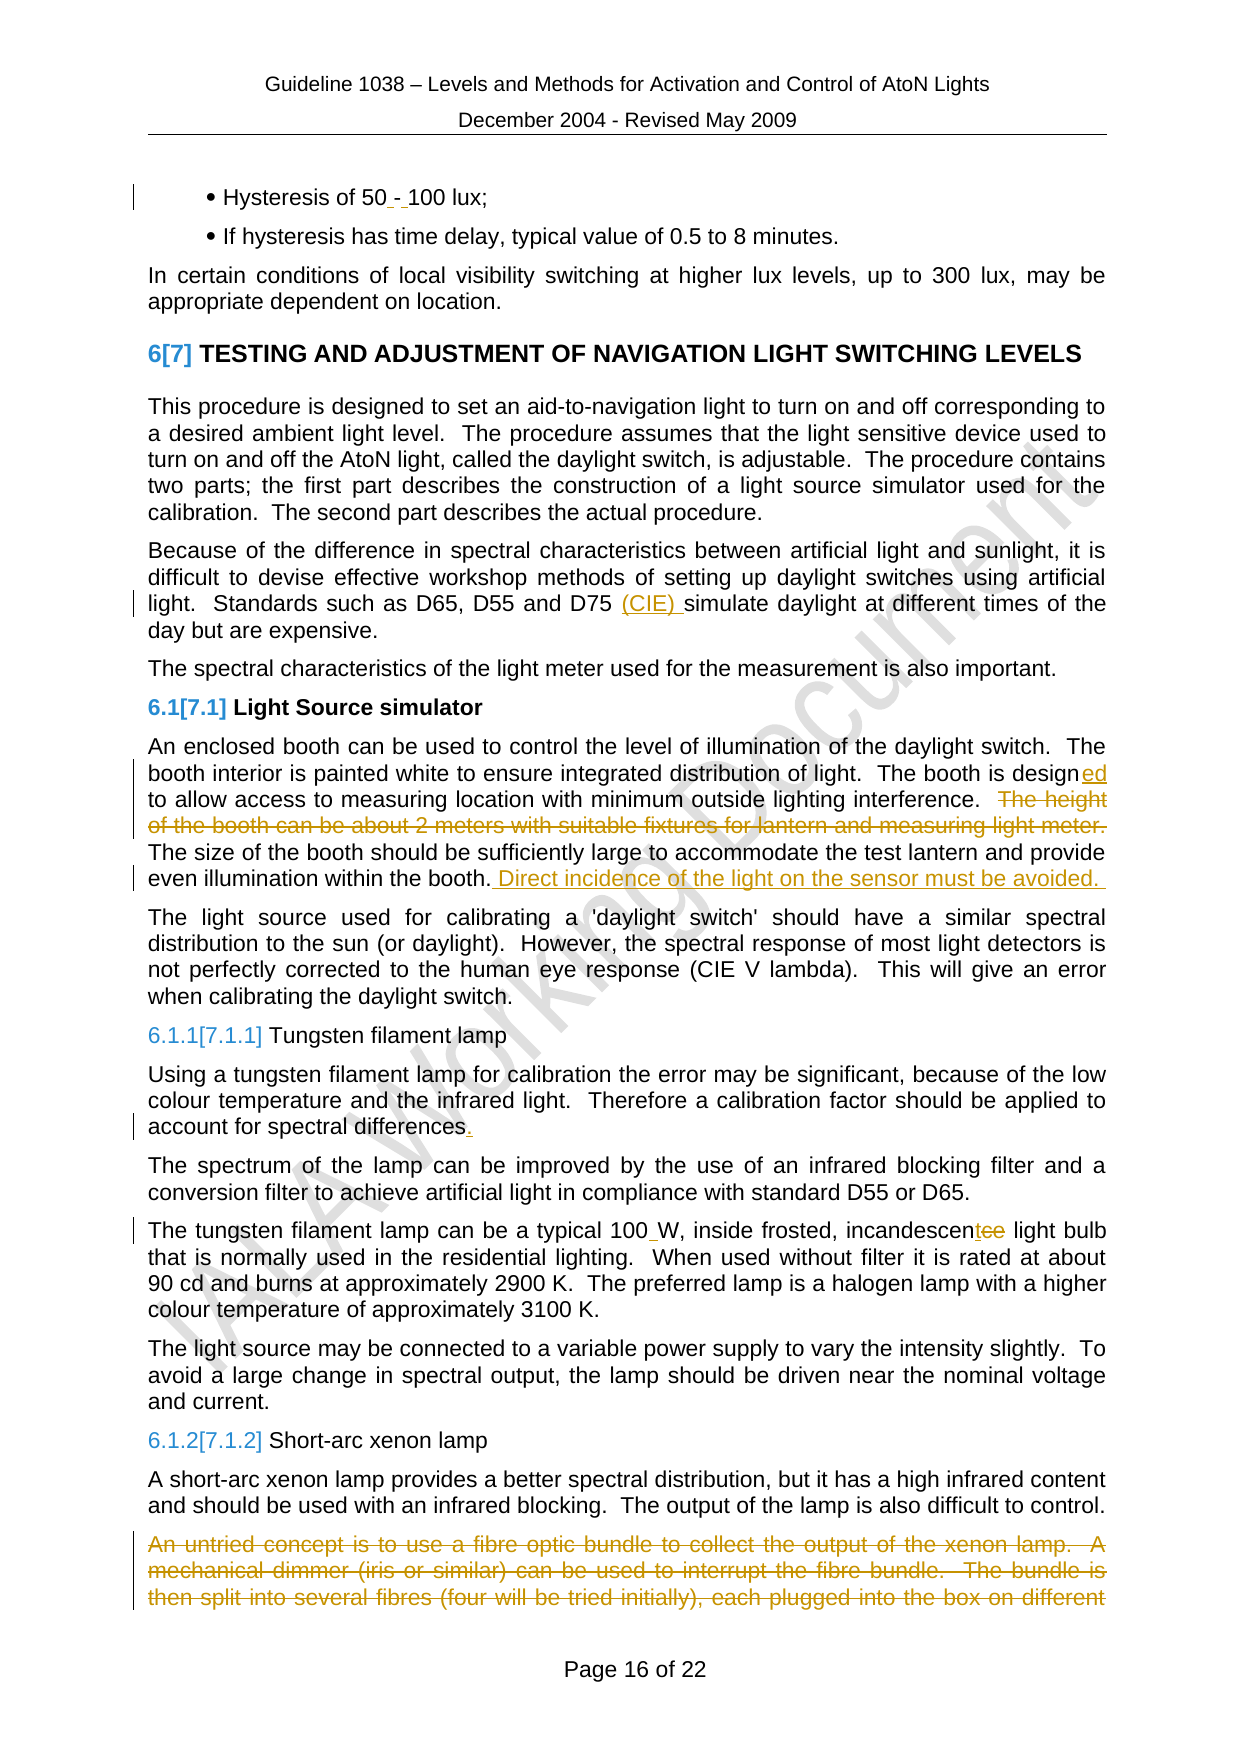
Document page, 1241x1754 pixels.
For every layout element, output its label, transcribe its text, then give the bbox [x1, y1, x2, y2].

text A short-arc xenon lamp provides a better spectral distribution, but it has a high infrared content and should be used with an infrared blocking. The output of the lamp is also difficult to control. [148, 1466, 1107, 1518]
text Hysteresis of 50-100 lux; [207, 184, 1107, 210]
subtitle Tungsten filament lamp [148, 1022, 1107, 1048]
text If hysteresis has time delay, typical value of 0.5 to 8 minutes. [207, 223, 1107, 249]
subtitle Light Source simulator [148, 694, 1107, 721]
subtitle Short-arc xenon lamp [148, 1427, 1107, 1453]
subtitle TESTING AND ADJUSTMENT OF NAVIGATION LIGHT SWITCHING LEVELS [148, 339, 1107, 368]
text An enclosed booth can be used to control the level of illumination of the daylight switch. The booth interior is painted white to ensure integrated distribution of light. The booth is design to allow access to measuring location with minimum outside lighting interference. The size of the booth should be sufficiently large to accommodate the test lantern and provide even illumination within the booth. [148, 733, 1107, 826]
text In certain conditions of local visibility switching at higher lux levels, up to 300 lux, may be appropriate dependent on location. [148, 262, 1107, 314]
text The light source may be connected to a variable power supply to vary the intensity slightly. To avoid a large change in spectral output, the lamp should be driven near the nominal voltage and current. [148, 1335, 1107, 1414]
text This procedure is designed to set an aid-to-navigation light to turn on and off corresponding to a desired ambient light level. The procedure assumes that the light sensitive device used to turn on and off the AtoN light, called the daylight switch, is adjustable. The procedure contains two parts; the first part describes the construction of a light source simulator used for the calibration. The second part describes the actual procedure. [148, 393, 1107, 525]
text The light source used for calibrating a 'daylight switch' should have a similar spectral distribution to the sun (or daylight). However, the spectral response of most light detectors is not perfectly corrected to the human eye response (CIE V lambda). This will give an error when calibrating the daylight switch. [148, 904, 1107, 1009]
text Using a tungsten filament lamp for calibration the error may be significant, because of the low colour temperature and the infrared light. Therefore a calibration factor should be applied to account for spectral differences [148, 1061, 1107, 1139]
text The tungsten filament lamp can be a typical 100W, inside frosted, incandescen light bulb that is normally used in the residential lighting. When used without filter it is rated at about 90 cd and burns at approximately 2900 K. The preferred lamp is a halogen lamp with a higher colour temperature of approximately 3100 K. [148, 1217, 1107, 1323]
text The spectrum of the lamp can be improved by the use of an infrared blocking filter and a conversion filter to achieve artificial light in compliance with standard D55 or D65. [148, 1152, 1107, 1205]
text Because of the difference in spectral characteristics between artificial light and sunlight, it is difficult to devise effective workshop methods of setting up daylight switches using artificial light. Standards such as D65, D55 and D75 simulate daylight at different times of the day but are expensive. [148, 537, 1107, 643]
text An enclosed booth can be used to control the level of illumination of the daylight switch. The booth interior is painted white to ensure integrated distribution of light. The booth is design to allow access to measuring location with minimum outside lighting interference. The size of the booth should be sufficiently large to accommodate the test lantern and provide even illumination within the booth. [148, 828, 1107, 891]
text The spectral characteristics of the light meter used for the measurement is also important. [148, 655, 1107, 682]
